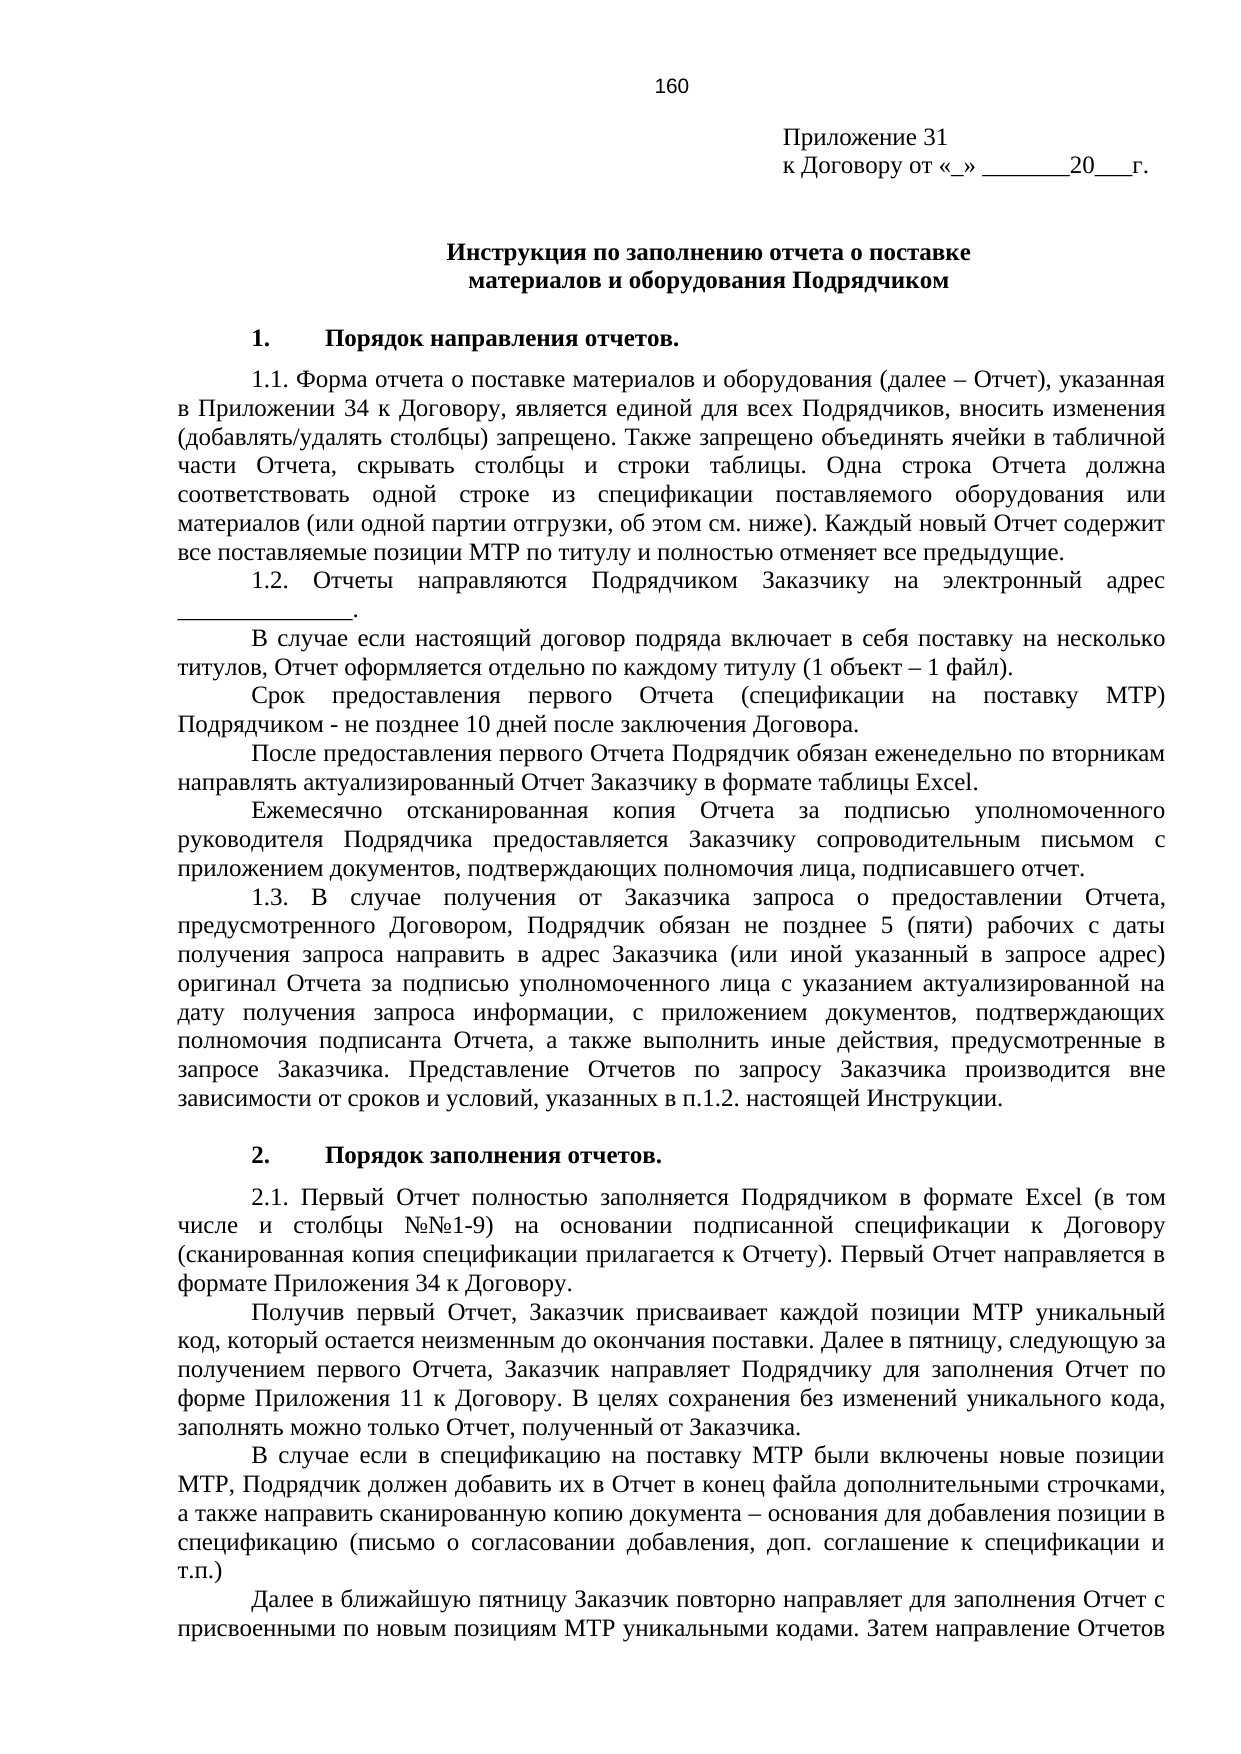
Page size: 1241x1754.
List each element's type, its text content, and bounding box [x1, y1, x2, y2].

text В случае если в спецификацию на поставку МТР были включены новые позиции МТР, Подрядчик должен добавить их в Отчет в конец файла дополнительными строчками, а также направить сканированную копию документа – основания для добавления позиции в спецификацию (письмо о согласовании добавления, доп. соглашение к спецификации и т.п.) [177, 1441, 1166, 1584]
text В случае если настоящий договор подряда включает в себя поставку на несколько титулов, Отчет оформляется отдельно по каждому титулу (1 объект – 1 файл). [177, 623, 1166, 681]
text После предоставления первого Отчета Подрядчик обязан еженедельно по вторникам направлять актуализированный Отчет Заказчику в формате таблицы Excel. [177, 738, 1166, 796]
text Ежемесячно отсканированная копия Отчета за подписью уполномоченного руководителя Подрядчика предоставляется Заказчику сопроводительным письмом с приложением документов, подтверждающих полномочия лица, подписавшего отчет. [177, 796, 1166, 882]
text Срок предоставления первого Отчета (спецификации на поставку МТР) Подрядчиком - не позднее 10 дней после заключения Договора. [177, 681, 1166, 738]
text к Договору от «_» _______20___г. [783, 151, 1166, 179]
text 1.3. В случае получения от Заказчика запроса о предоставлении Отчета, предусмотренного Договором, Подрядчик обязан не позднее 5 (пяти) рабочих с даты получения запроса направить в адрес Заказчика (или иной указанный в запросе адрес) оригинал Отчета за подписью уполномоченного лица с указанием актуализированной на дату получения запроса информации, с приложением документов, подтверждающих полномочия подписанта Отчета, а также выполнить иные действия, предусмотренные в запросе Заказчика. Представление Отчетов по запросу Заказчика производится вне зависимости от сроков и условий, указанных в п.1.2. настоящей Инструкции. [177, 882, 1166, 1112]
text Приложение 31 [783, 122, 1166, 151]
text Получив первый Отчет, Заказчик присваивает каждой позиции МТР уникальный код, который остается неизменным до окончания поставки. Далее в пятницу, следующую за получением первого Отчета, Заказчик направляет Подрядчику для заполнения Отчет по форме Приложения 11 к Договору. В целях сохранения без изменений уникального кода, заполнять можно только Отчет, полученный от Заказчика. [177, 1297, 1166, 1441]
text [177, 1584, 1166, 1642]
text материалов и оборудования Подрядчиком [177, 266, 1166, 294]
text 2. Порядок заполнения отчетов. [177, 1141, 1166, 1169]
text 2.1. Первый Отчет полностью заполняется Подрядчиком в формате Excel (в том числе и столбцы №№1-9) на основании подписанной спецификации к Договору (сканированная копия спецификации прилагается к Отчету). Первый Отчет направляется в формате Приложения 34 к Договору. [177, 1182, 1166, 1297]
text 1. Порядок направления отчетов. [177, 323, 1166, 352]
text Инструкция по заполнению отчета о поставке [177, 237, 1166, 266]
text 1.1. Форма отчета о поставке материалов и оборудования (далее – Отчет), указанная в Приложении 34 к Договору, является единой для всех Подрядчиков, вносить изменения (добавлять/удалять столбцы) запрещено. Также запрещено объединять ячейки в табличной части Отчета, скрывать столбцы и строки таблицы. Одна строка Отчета должна соответствовать одной строке из спецификации поставляемого оборудования или материалов (или одной партии отгрузки, об этом см. ниже). Каждый новый Отчет содержит все поставляемые позиции МТР по титулу и полностью отменяет все предыдущие. [177, 364, 1166, 566]
text 1.2. Отчеты направляются Подрядчиком Заказчику на электронный адрес ______________. [177, 566, 1166, 623]
